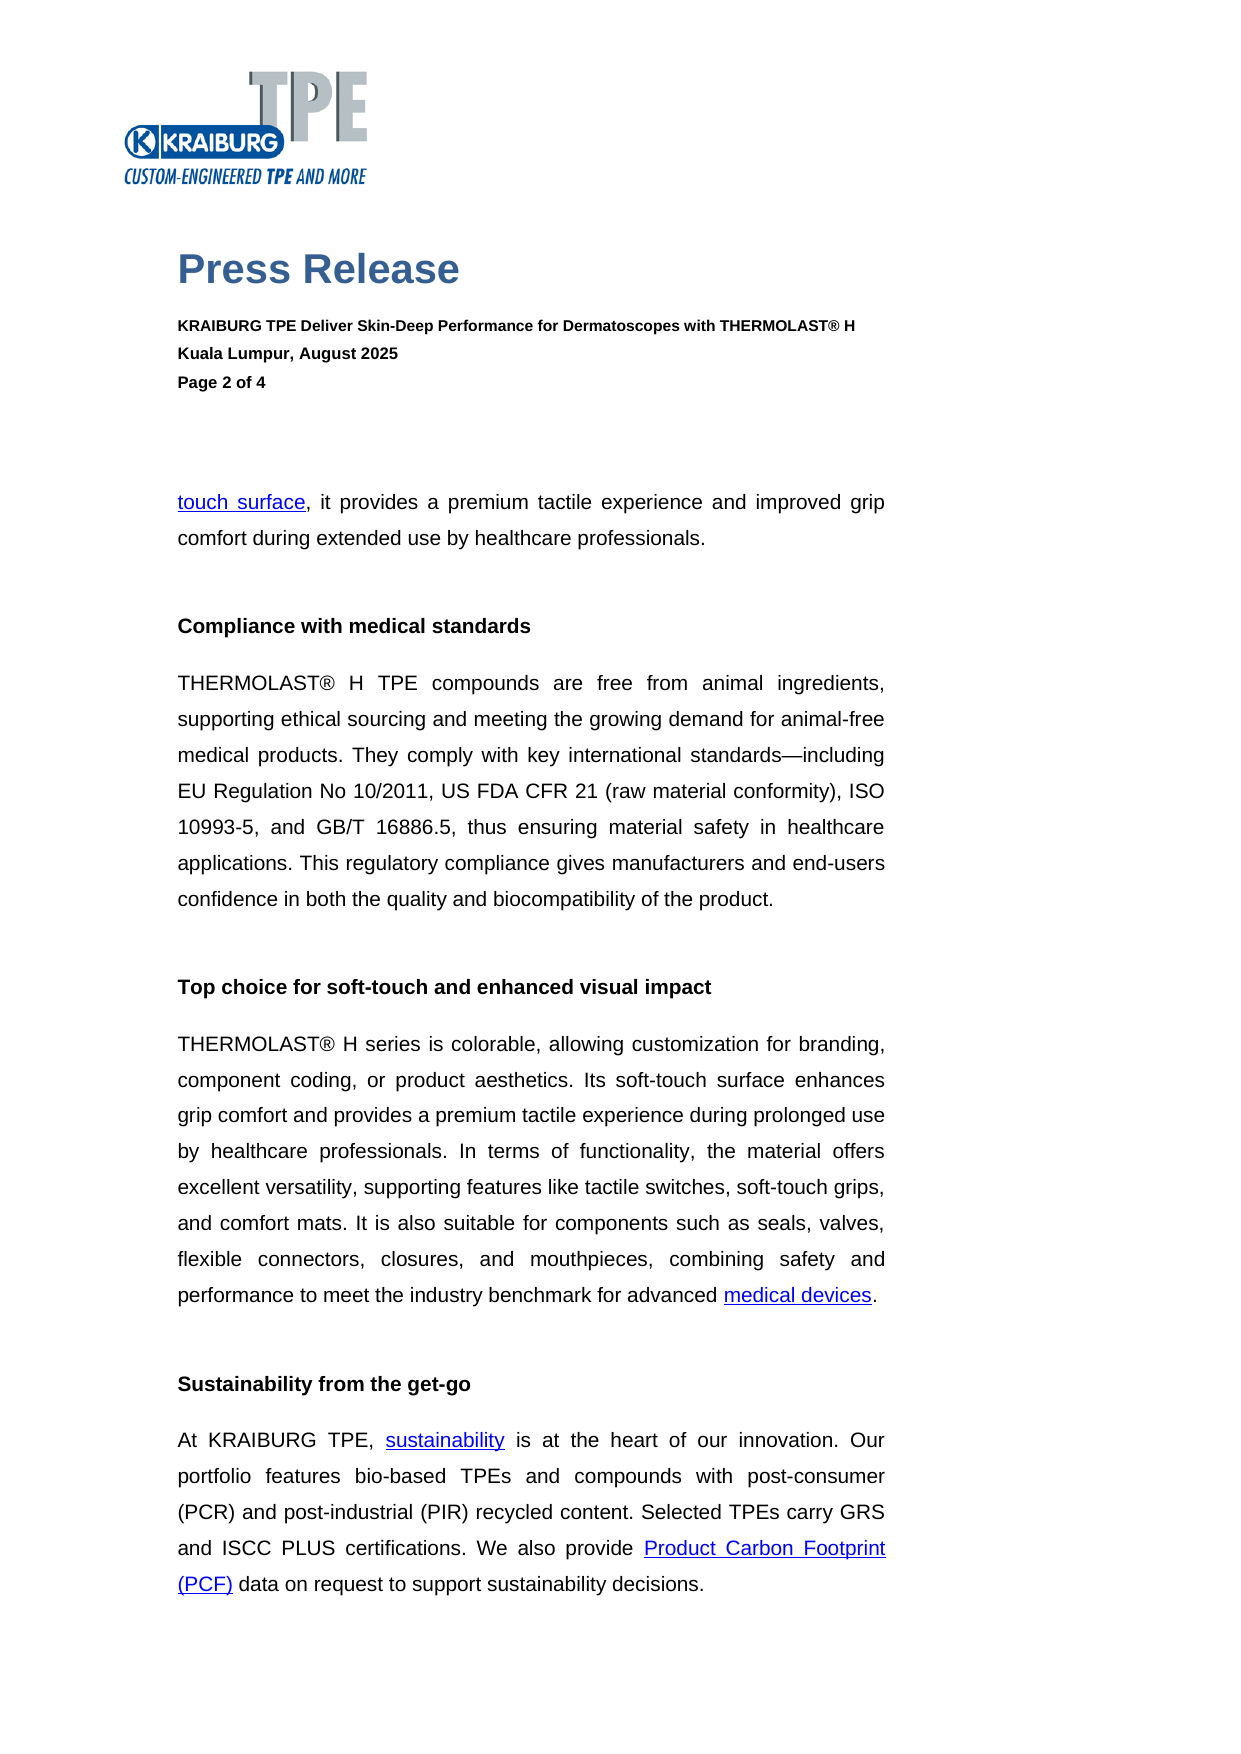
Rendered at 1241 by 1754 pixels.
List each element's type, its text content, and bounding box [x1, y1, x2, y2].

picture [112, 55, 379, 200]
text Top choice for soft-touch and enhanced visual impact [177, 975, 886, 999]
text Compliance with medical standards [177, 614, 886, 638]
text Sustainability from the get-go [177, 1371, 886, 1395]
text At KRAIBURG TPE, sustainability is at the heart of our innovation. Our portfolio features bio-based TPEs and compounds with post-consumer (PCR) and post-industrial (PIR) recycled content. Selected TPEs carry GRS and ISCC PLUS certifications. We also provide Product Carbon Footprint (PCF) data on request to support sustainability decisions. [177, 1428, 886, 1596]
text THERMOLAST® H series is colorable, allowing customization for branding, component coding, or product aesthetics. Its soft-touch surface enhances grip comfort and provides a premium tactile experience during prolonged use by healthcare professionals. In terms of functionality, the material offers excellent versatility, supporting features like tactile switches, soft-touch grips, and comfort mats. It is also suitable for components such as seals, valves, flexible connectors, closures, and mouthpieces, combining safety and performance to meet the industry benchmark for advanced medical devices. [177, 1031, 886, 1307]
text THERMOLAST® H TPE compounds are free from animal ingredients, supporting ethical sourcing and meeting the growing demand for animal-free medical products. They comply with key international standards—including EU Regulation No 10/2011, US FDA CFR 21 (raw material conformity), ISO 10993-5, and GB/T 16886.5, thus ensuring material safety in healthcare applications. This regulatory compliance gives manufacturers and end-users confidence in both the quality and biocompatibility of the product. [177, 671, 886, 910]
